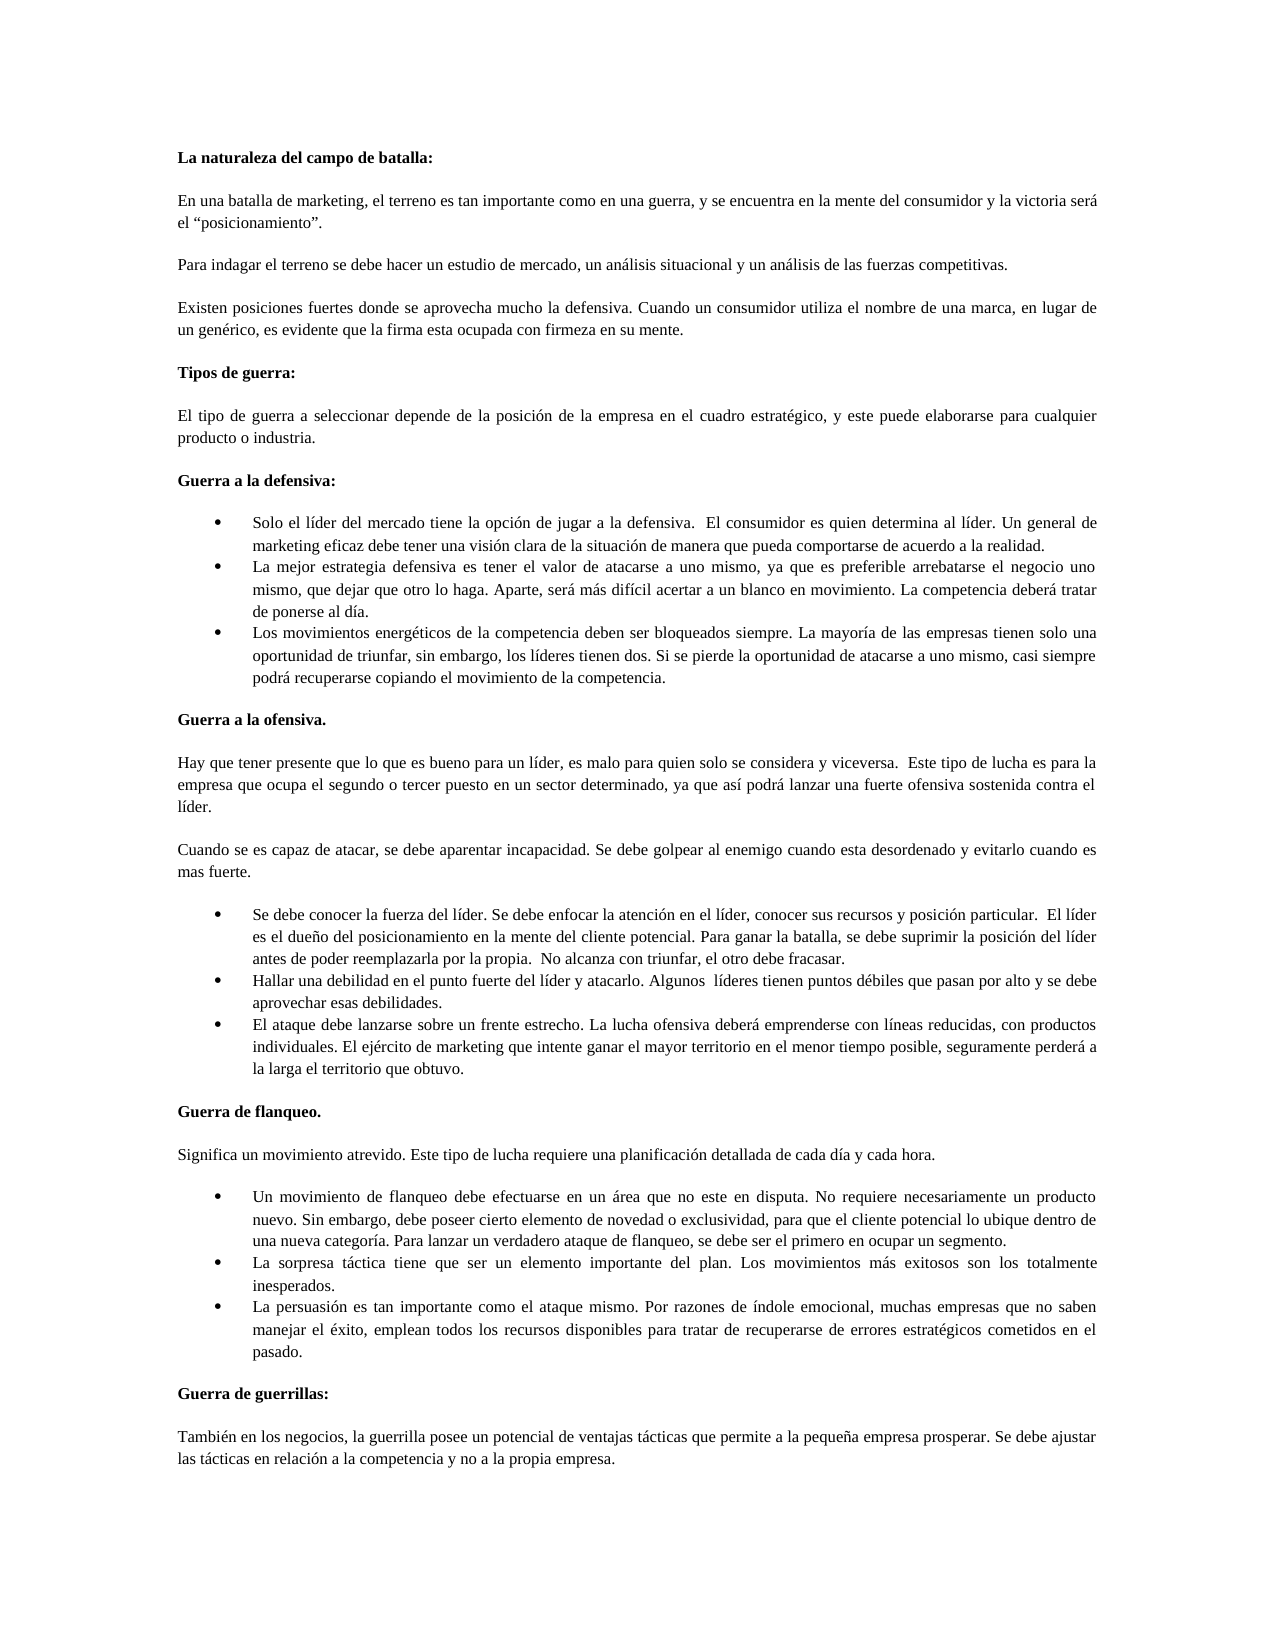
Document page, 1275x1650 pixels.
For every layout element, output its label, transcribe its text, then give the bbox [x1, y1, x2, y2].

text Cuando se es capaz de atacar, se debe aparentar incapacidad. Se debe golpear al enemigo cuando esta desordenado y evitarlo cuando es mas fuerte. [177, 840, 1098, 881]
text Para indagar el terreno se debe hacer un estudio de mercado, un análisis situacional y un análisis de las fuerzas competitivas. [177, 255, 1098, 274]
text Hay que tener presente que lo que es bueno para un líder, es malo para quien solo se considera y viceversa. Este tipo de lucha es para la empresa que ocupa el segundo o tercer puesto en un sector determinado, ya que así podrá lanzar una fuerte ofensiva sostenida contra el líder. [177, 753, 1098, 816]
text El tipo de guerra a seleccionar depende de la posición de la empresa en el cuadro estratégico, y este puede elaborarse para cualquier producto o industria. [177, 406, 1098, 447]
text Guerra de flanqueo. [177, 1102, 1098, 1121]
text También en los negocios, la guerrilla posee un potencial de ventajas tácticas que permite a la pequeña empresa prosperar. Se debe ajustar las tácticas en relación a la competencia y no a la propia empresa. [177, 1427, 1098, 1468]
list Hallar una debilidad en el punto fuerte del líder y atacarlo. Algunos líderes tienen puntos débiles que pasan por alto y se debe aprovechar esas debilidades. [215, 971, 1098, 1012]
list El ataque debe lanzarse sobre un frente estrecho. La lucha ofensiva deberá emprenderse con líneas reducidas, con productos individuales. El ejército de marketing que intente ganar el mayor territorio en el menor tiempo posible, seguramente perderá a la larga el territorio que obtuvo. [215, 1015, 1098, 1078]
text Guerra a la defensiva: [177, 470, 1098, 489]
text Tipos de guerra: [177, 363, 1098, 382]
list Los movimientos energéticos de la competencia deben ser bloqueados siempre. La mayoría de las empresas tienen solo una oportunidad de triunfar, sin embargo, los líderes tienen dos. Si se pierde la oportunidad de atacarse a uno mismo, casi siempre podrá recuperarse copiando el movimiento de la competencia. [215, 623, 1098, 687]
list La mejor estrategia defensiva es tener el valor de atacarse a uno mismo, ya que es preferible arrebatarse el negocio uno mismo, que dejar que otro lo haga. Aparte, será más difícil acertar a un blanco en movimiento. La competencia deberá tratar de ponerse al día. [215, 557, 1098, 621]
list Se debe conocer la fuerza del líder. Se debe enfocar la atención en el líder, conocer sus recursos y posición particular. El líder es el dueño del posicionamiento en la mente del cliente potencial. Para ganar la batalla, se debe suprimir la posición del líder antes de poder reemplazarla por la propia. No alcanza con triunfar, el otro debe fracasar. [215, 904, 1098, 968]
list La persuasión es tan importante como el ataque mismo. Por razones de índole emocional, muchas empresas que no saben manejar el éxito, emplean todos los recursos disponibles para tratar de recuperarse de errores estratégicos cometidos en el pasado. [215, 1297, 1098, 1361]
text Existen posiciones fuertes donde se aprovecha mucho la defensiva. Cuando un consumidor utiliza el nombre de una marca, en lugar de un genérico, es evidente que la firma esta ocupada con firmeza en su mente. [177, 298, 1098, 339]
text La naturaleza del campo de batalla: [177, 148, 1098, 167]
list La sorpresa táctica tiene que ser un elemento importante del plan. Los movimientos más exitosos son los totalmente inesperados. [215, 1253, 1098, 1294]
list Solo el líder del mercado tiene la opción de jugar a la defensiva. El consumidor es quien determina al líder. Un general de marketing eficaz debe tener una visión clara de la situación de manera que pueda comportarse de acuerdo a la realidad. [215, 513, 1098, 554]
text En una batalla de marketing, el terreno es tan importante como en una guerra, y se encuentra en la mente del consumidor y la victoria será el “posicionamiento”. [177, 190, 1098, 232]
text Significa un movimiento atrevido. Este tipo de lucha requiere una planificación detallada de cada día y cada hora. [177, 1144, 1098, 1163]
list Un movimiento de flanqueo debe efectuarse en un área que no este en disputa. No requiere necesariamente un producto nuevo. Sin embargo, debe poseer cierto elemento de novedad o exclusividad, para que el cliente potencial lo ubique dentro de una nueva categoría. Para lanzar un verdadero ataque de flanqueo, se debe ser el primero en ocupar un segmento. [215, 1187, 1098, 1250]
text Guerra a la ofensiva. [177, 710, 1098, 729]
text Guerra de guerrillas: [177, 1384, 1098, 1403]
